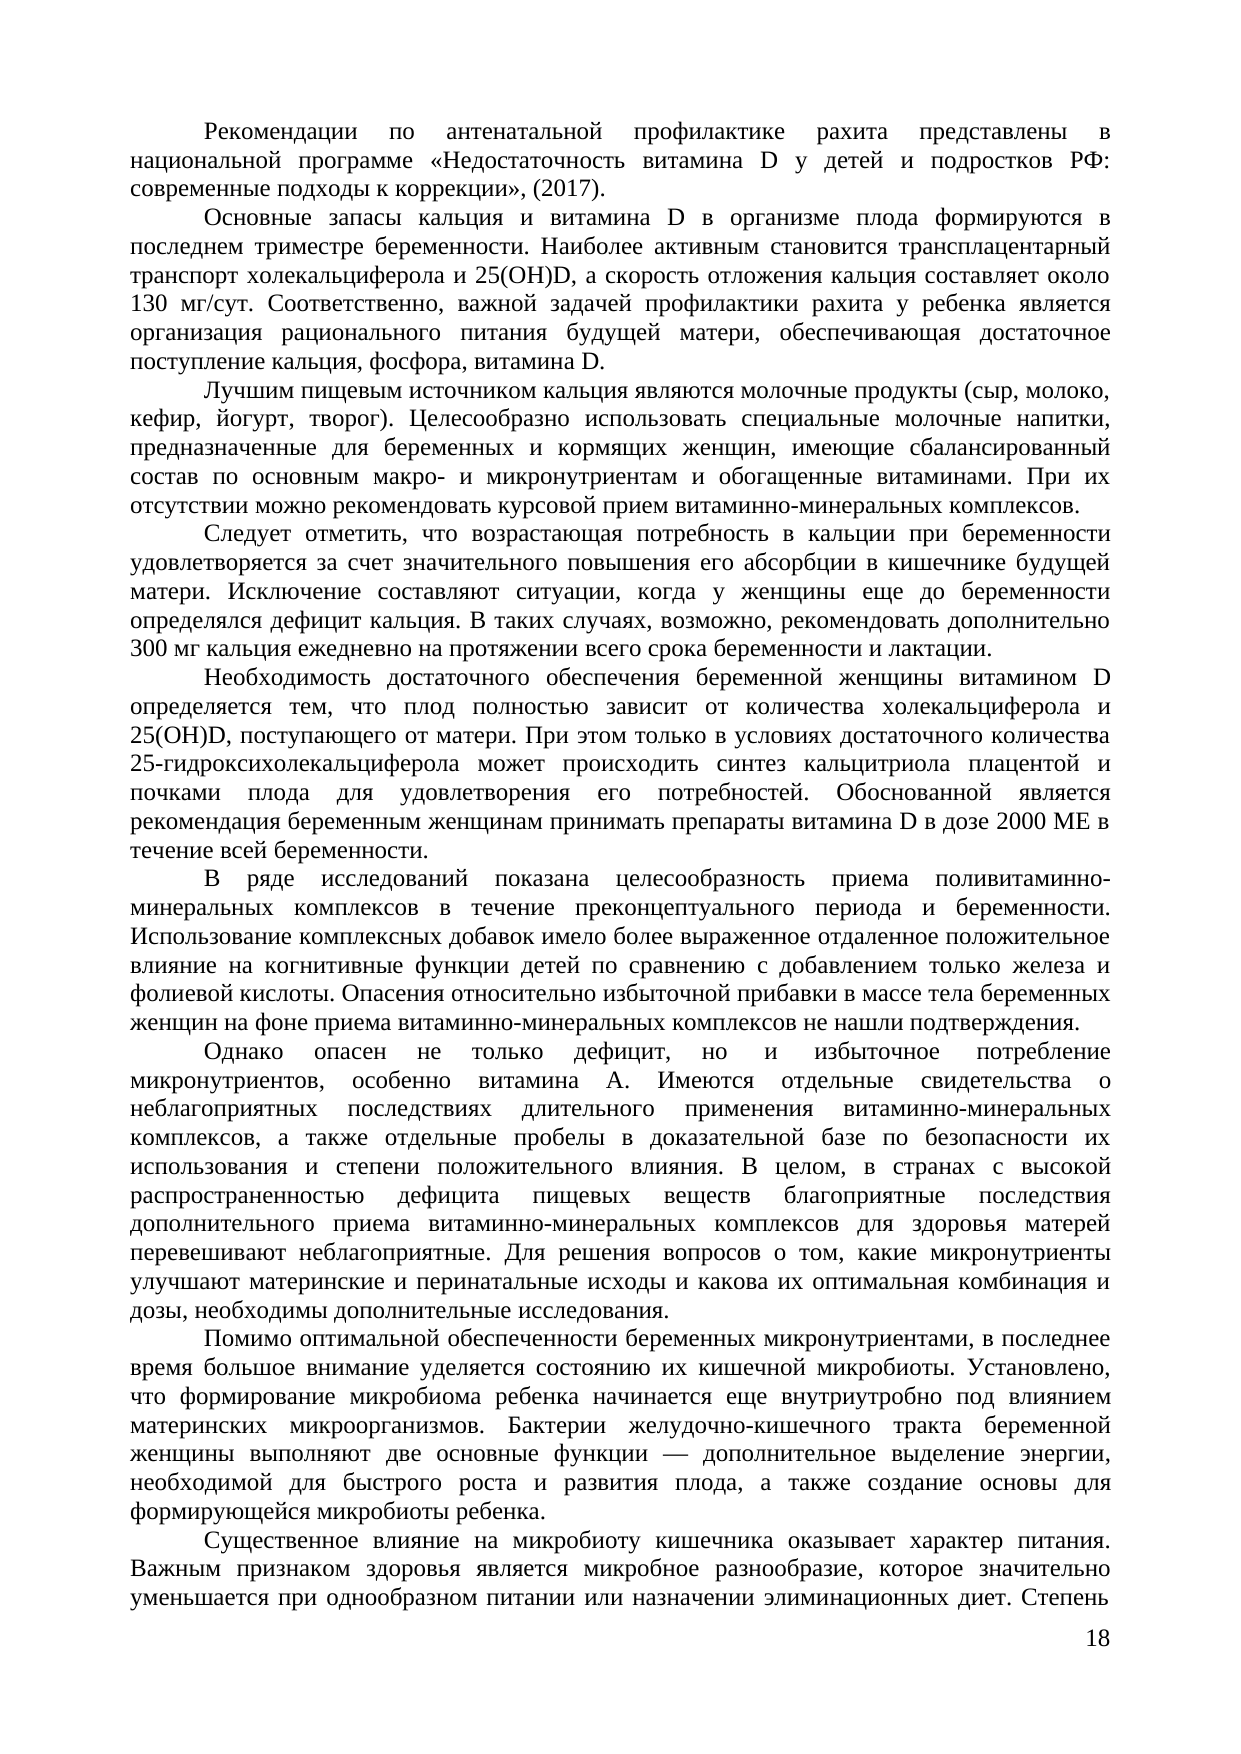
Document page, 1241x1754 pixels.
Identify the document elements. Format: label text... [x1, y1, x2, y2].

text Рекомендации по антенатальной профилактике рахита представлены в национальной программе «Недостаточность витамина D у детей и подростков РФ: современные подходы к коррекции», (2017). [130, 116, 1111, 202]
text Необходимость достаточного обеспечения беременной женщины витамином D определяется тем, что плод полностью зависит от количества холекальциферола и 25(ОН)D, поступающего от матери. При этом только в условиях достаточного количества 25-гидроксихолекальциферола может происходить синтез кальцитриола плацентой и почками плода для удовлетворения его потребностей. Обоснованной является рекомендация беременным женщинам принимать препараты витамина D в дозе 2000 МЕ в течение всей беременности. [130, 662, 1111, 863]
text Помимо оптимальной обеспеченности беременных микронутриентами, в последнее время большое внимание уделяется состоянию их кишечной микробиоты. Установлено, что формирование микробиома ребенка начинается еще внутриутробно под влиянием материнских микроорганизмов. Бактерии желудочно-кишечного тракта беременной женщины выполняют две основные функции ― дополнительное выделение энергии, необходимой для быстрого роста и развития плода, а также создание основы для формирующейся микробиоты ребенка. [130, 1323, 1111, 1525]
text Однако опасен не только дефицит, но и избыточное потребление микронутриентов, особенно витамина А. Имеются отдельные свидетельства о неблагоприятных последствиях длительного применения витаминно-минеральных комплексов, а также отдельные пробелы в доказательной базе по безопасности их использования и степени положительного влияния. В целом, в странах с высокой распространенностью дефицита пищевых веществ благоприятные последствия дополнительного приема витаминно-минеральных комплексов для здоровья матерей перевешивают неблагоприятные. Для решения вопросов о том, какие микронутриенты улучшают материнские и перинатальные исходы и какова их оптимальная комбинация и дозы, необходимы дополнительные исследования. [130, 1036, 1111, 1323]
text Основные запасы кальция и витамина D в организме плода формируются в последнем триместре беременности. Наиболее активным становится трансплацентарный транспорт холекальциферола и 25(ОН)D, а скорость отложения кальция составляет около 130 мг/сут. Соответственно, важной задачей профилактики рахита у ребенка является организация рационального питания будущей матери, обеспечивающая достаточное поступление кальция, фосфора, витамина D. [130, 202, 1111, 375]
text Лучшим пищевым источником кальция являются молочные продукты (сыр, молоко, кефир, йогурт, творог). Целесообразно использовать специальные молочные напитки, предназначенные для беременных и кормящих женщин, имеющие сбалансированный состав по основным макро- и микронутриентам и обогащенные витаминами. При их отсутствии можно рекомендовать курсовой прием витаминно-минеральных комплексов. [130, 375, 1111, 518]
text Существенное влияние на микробиоту кишечника оказывает характер питания. Важным признаком здоровья является микробное разнообразие, которое значительно уменьшается при однообразном питании или назначении элиминационных диет. Степень [130, 1525, 1111, 1611]
text Следует отметить, что возрастающая потребность в кальции при беременности удовлетворяется за счет значительного повышения его абсорбции в кишечнике будущей матери. Исключение составляют ситуации, когда у женщины еще до беременности определялся дефицит кальция. В таких случаях, возможно, рекомендовать дополнительно 300 мг кальция ежедневно на протяжении всего срока беременности и лактации. [130, 518, 1111, 662]
text В ряде исследований показана целесообразность приема поливитаминно- минеральных комплексов в течение преконцептуального периода и беременности. Использование комплексных добавок имело более выраженное отдаленное положительное влияние на когнитивные функции детей по сравнению с добавлением только железа и фолиевой кислоты. Опасения относительно избыточной прибавки в массе тела беременных женщин на фоне приема витаминно-минеральных комплексов не нашли подтверждения. [130, 863, 1111, 1036]
